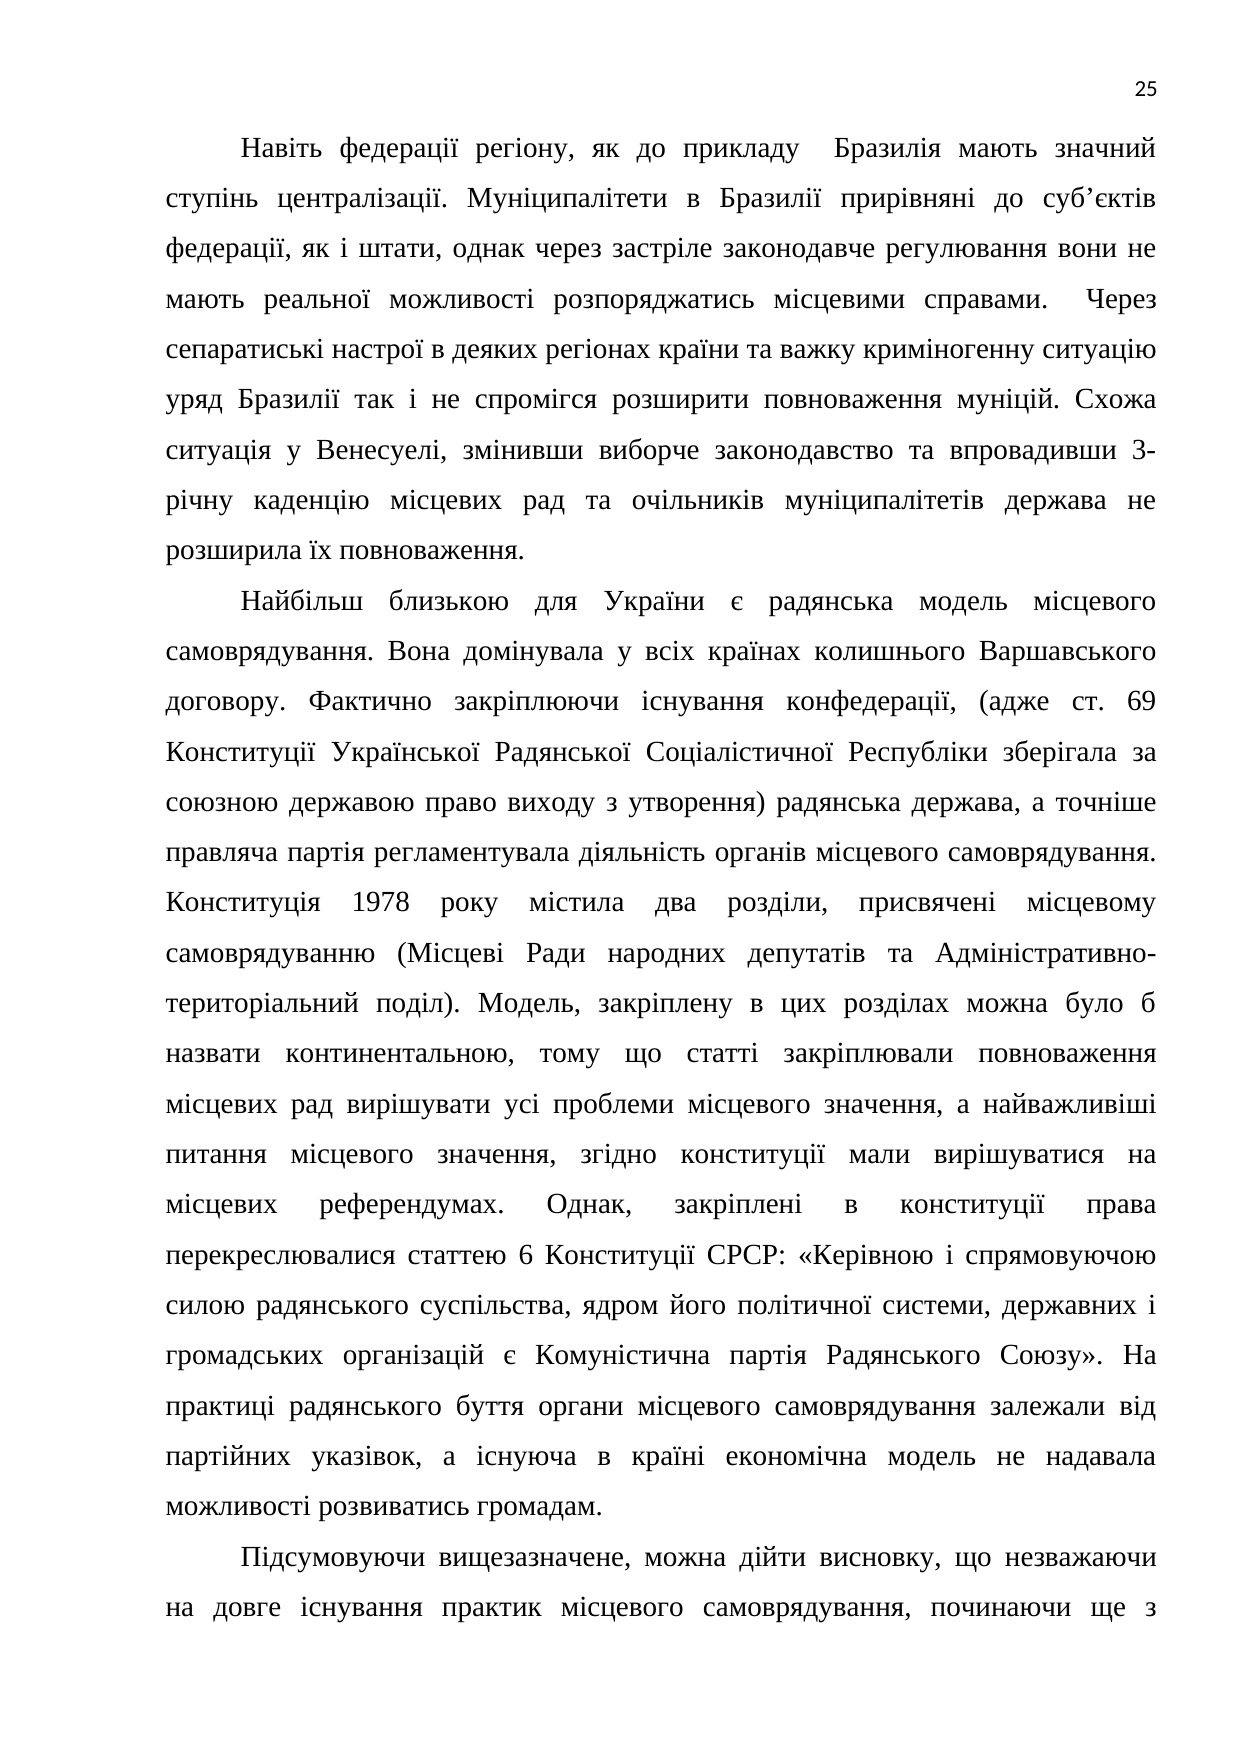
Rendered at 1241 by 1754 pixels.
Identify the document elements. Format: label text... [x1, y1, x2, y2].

text Навіть федерації регіону, як до прикладу Бразилія мають значний ступінь централізації. Муніципалітети в Бразилії прирівняні до суб’єктів федерації, як і штати, однак через застріле законодавче регулювання вони не мають реальної можливості розпоряджатись місцевими справами. Через сепаратиські настрої в деяких регіонах країни та важку криміногенну ситуацію уряд Бразилії так і не спромігся розширити повноваження муніцій. Схожа ситуація у Венесуелі, змінивши виборче законодавство та впровадивши 3-річну каденцію місцевих рад та очільників муніципалітетів держава не розширила їх повноваження. [165, 130, 1157, 566]
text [165, 1539, 1157, 1622]
text Найбільш близькою для України є радянська модель місцевого самоврядування. Вона домінувала у всіх країнах колишнього Варшавського договору. Фактично закріплюючи існування конфедерації, (адже ст. 69 Конституції Української Радянської Соціалістичної Республіки зберігала за союзною державою право виходу з утворення) радянська держава, а точніше правляча партія регламентувала діяльність органів місцевого самоврядування. Конституція 1978 року містила два розділи, присвячені місцевому самоврядуванню (Місцеві Ради народних депутатів та Адміністративно-територіальний поділ). Модель, закріплену в цих розділах можна було б назвати континентальною, тому що статті закріплювали повноваження місцевих рад вирішувати усі проблеми місцевого значення, а найважливіші питання місцевого значення, згідно конституції мали вирішуватися на місцевих референдумах. Однак, закріплені в конституції права перекреслювалися статтею 6 Конституції СРСР: «Керівною і спрямовуючою силою радянського суспільства, ядром його політичної системи, державних і громадських організацій є Комуністична партія Радянського Союзу». На практиці радянського буття органи місцевого самоврядування залежали від партійних указівок, а існуюча в країні економічна модель не надавала можливості розвиватись громадам. [165, 583, 1157, 1522]
